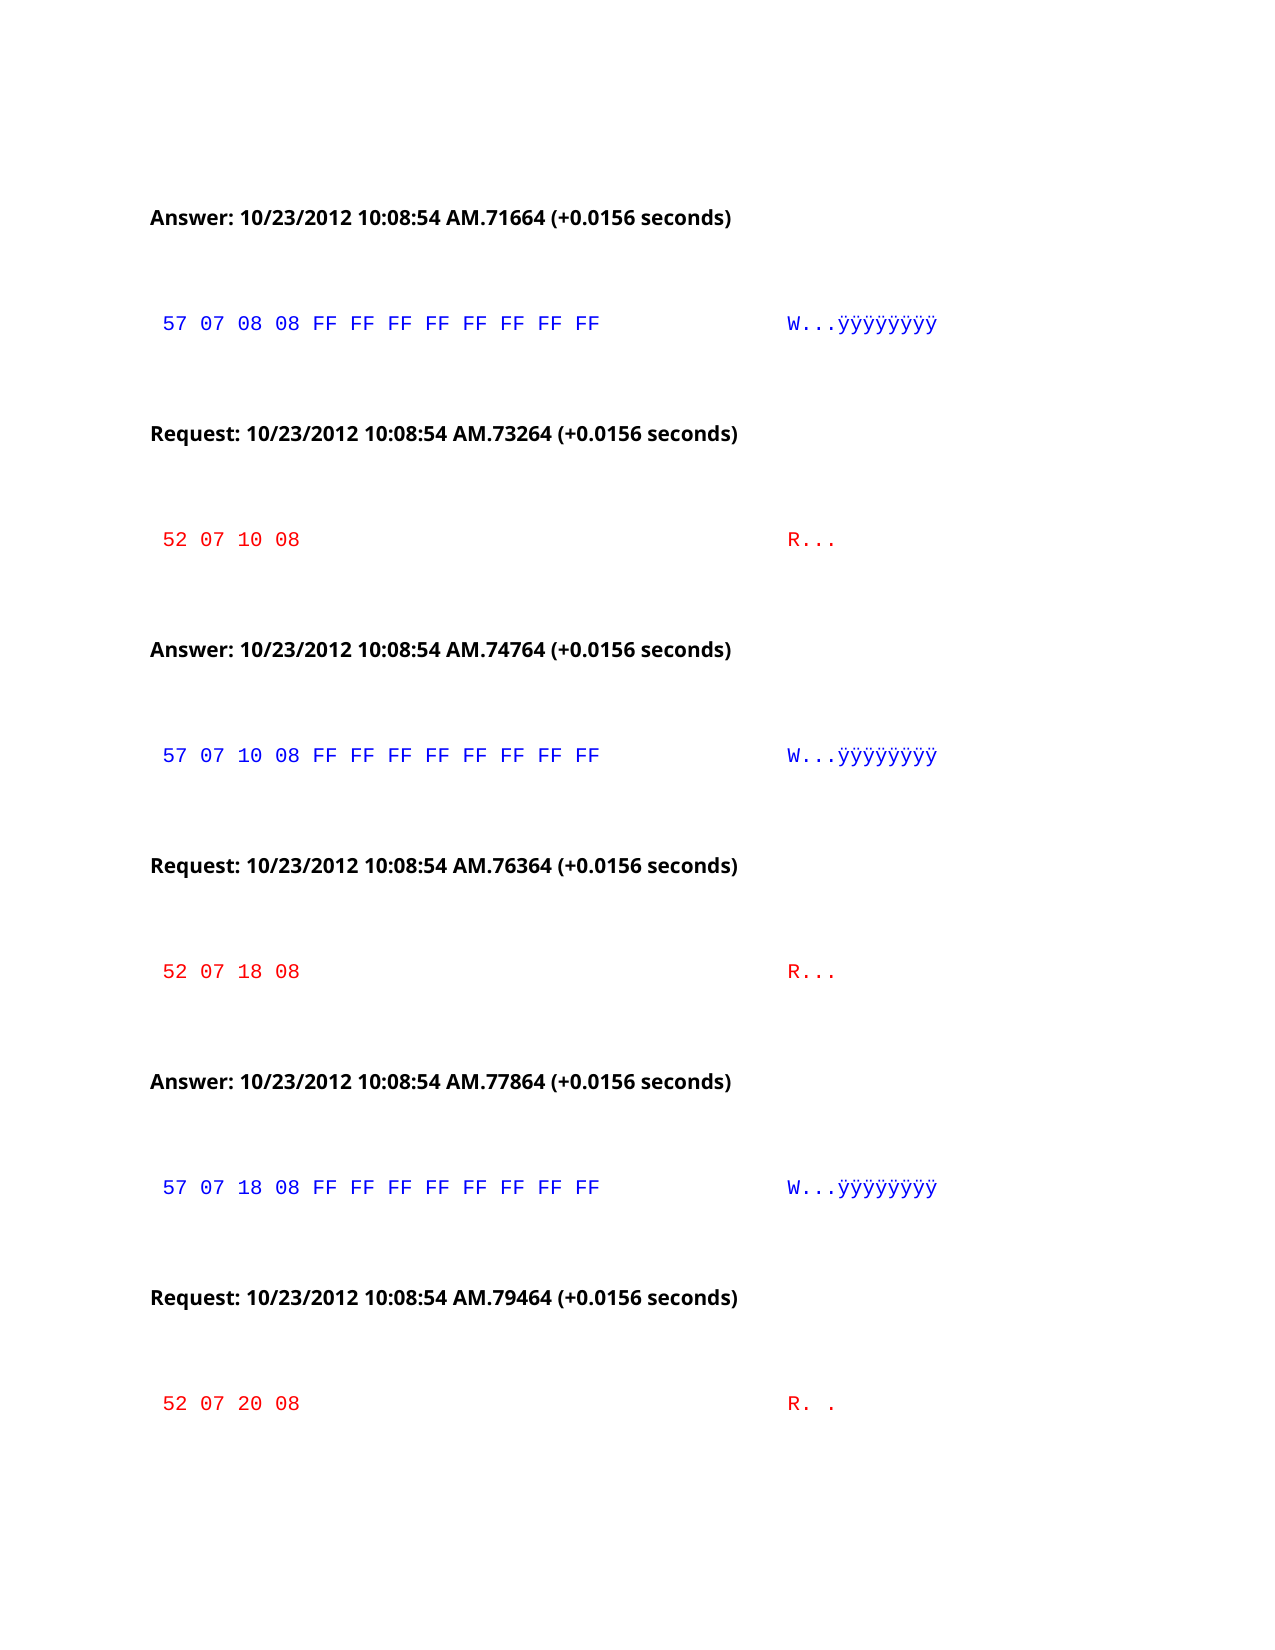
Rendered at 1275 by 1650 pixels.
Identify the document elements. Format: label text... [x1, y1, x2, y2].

text 57 07 18 08 FF FF FF FF FF FF FF FF W...ÿÿÿÿÿÿÿÿ [150, 1177, 1125, 1201]
text 57 07 08 08 FF FF FF FF FF FF FF FF W...ÿÿÿÿÿÿÿÿ [150, 313, 1125, 337]
text Answer: 10/23/2012 10:08:54 AM.71664 (+0.0156 seconds) [150, 203, 1125, 231]
text Answer: 10/23/2012 10:08:54 AM.77864 (+0.0156 seconds) [150, 1067, 1125, 1095]
text Request: 10/23/2012 10:08:54 AM.79464 (+0.0156 seconds) [150, 1283, 1125, 1311]
text 52 07 18 08 R... [150, 961, 1125, 985]
text Answer: 10/23/2012 10:08:54 AM.74764 (+0.0156 seconds) [150, 635, 1125, 663]
text 52 07 10 08 R... [150, 529, 1125, 553]
text Request: 10/23/2012 10:08:54 AM.73264 (+0.0156 seconds) [150, 419, 1125, 447]
text 57 07 10 08 FF FF FF FF FF FF FF FF W...ÿÿÿÿÿÿÿÿ [150, 745, 1125, 769]
text Request: 10/23/2012 10:08:54 AM.76364 (+0.0156 seconds) [150, 851, 1125, 879]
text 52 07 20 08 R. . [150, 1393, 1125, 1417]
